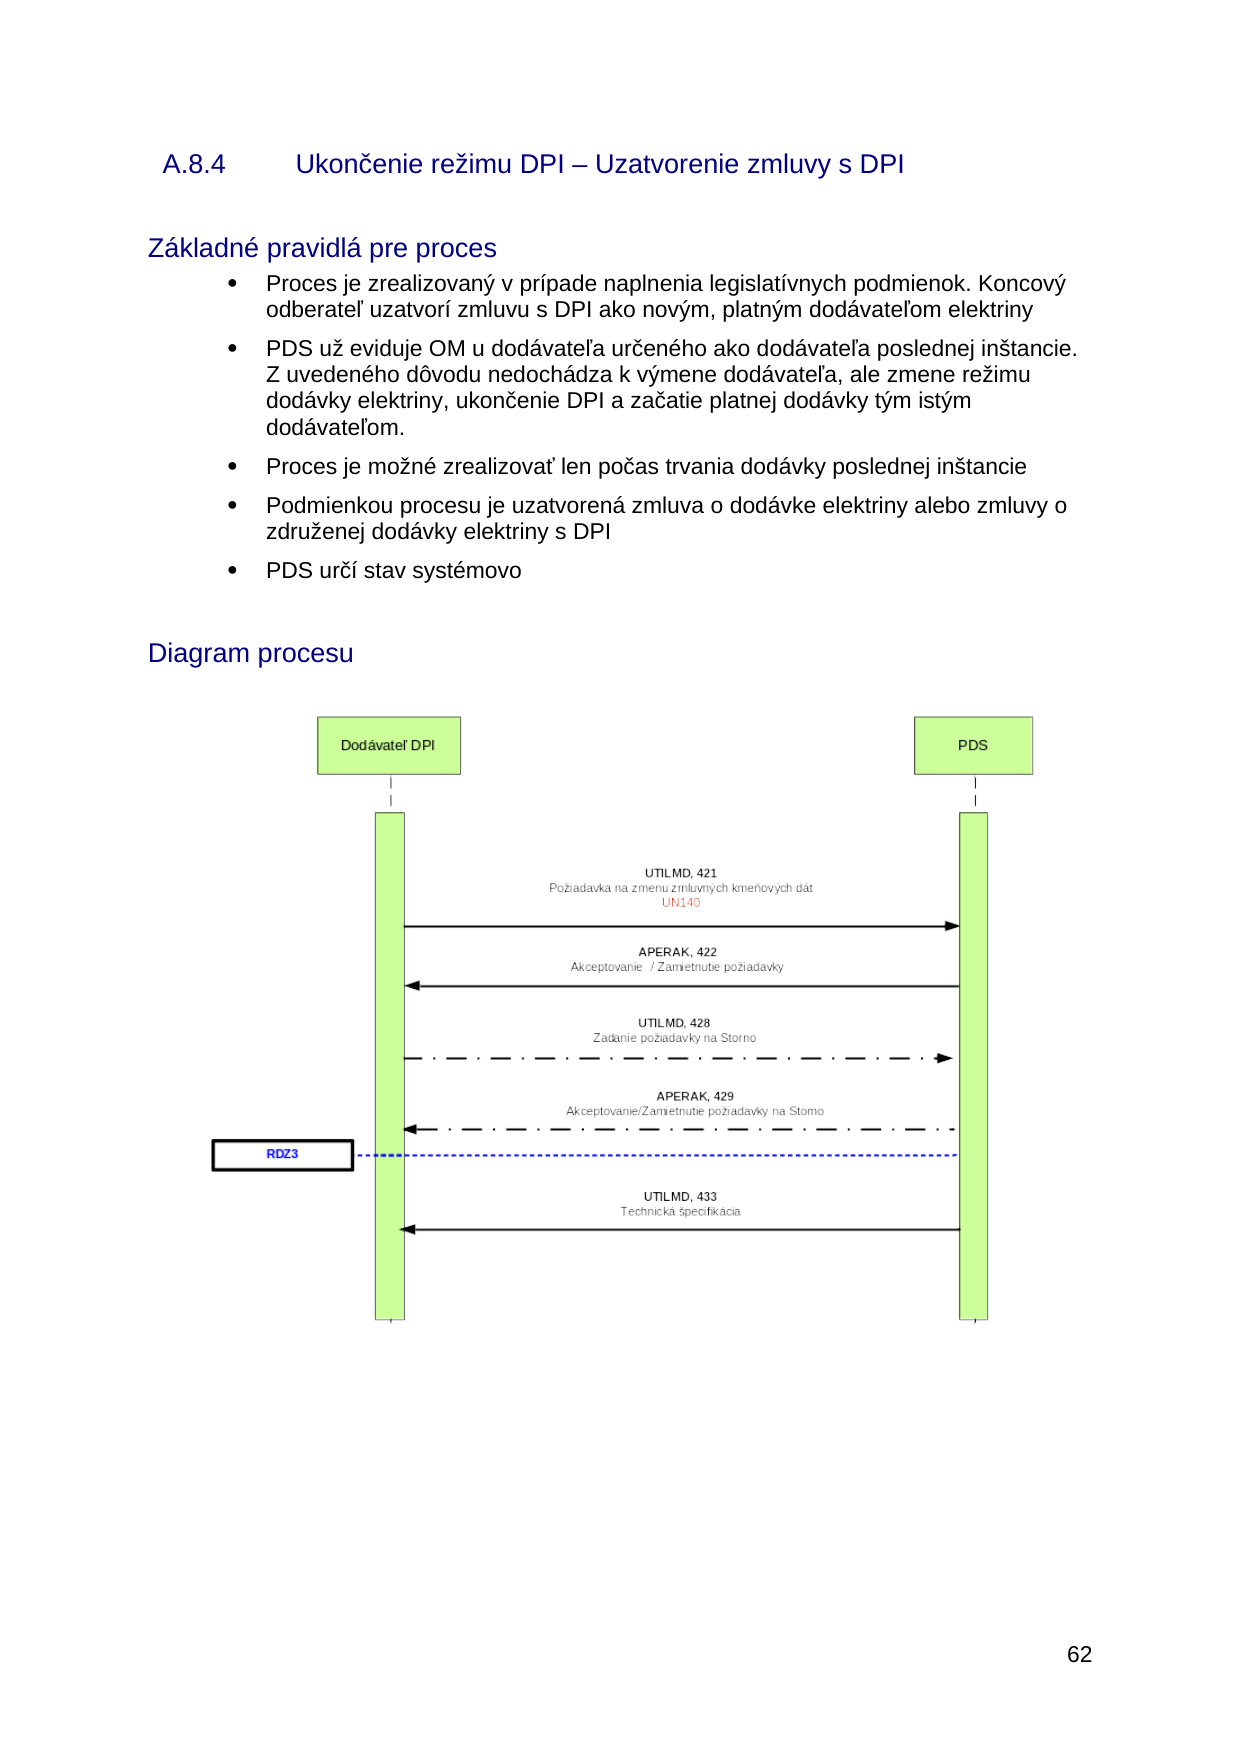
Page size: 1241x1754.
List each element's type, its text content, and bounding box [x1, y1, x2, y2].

subtitle Diagram procesu [148, 637, 1092, 668]
list PDS už eviduje OM u dodávateľa určeného ako dodávateľa poslednej inštancie. Z uvedeného dôvodu nedochádza k výmene dodávateľa, ale zmene režimu dodávky elektriny, ukončenie DPI a začatie platnej dodávky tým istým dodávateľom. [228, 335, 1092, 440]
text Ukončenie režimu DPI – Uzatvorenie zmluvy s DPI [162, 148, 1092, 179]
subtitle Základné pravidlá pre proces [148, 232, 1092, 263]
list PDS určí stav systémovo [228, 557, 1092, 583]
list Proces je možné zrealizovať len počas trvania dodávky poslednej inštancie [228, 453, 1092, 479]
list Podmienkou procesu je uzatvorená zmluva o dodávke elektriny alebo zmluvy o združenej dodávky elektriny s DPI [228, 492, 1092, 544]
list Proces je zrealizovaný v prípade naplnenia legislatívnych podmienok. Koncový odberateľ uzatvorí zmluvu s DPI ako novým, platným dodávateľom elektriny [228, 269, 1092, 322]
